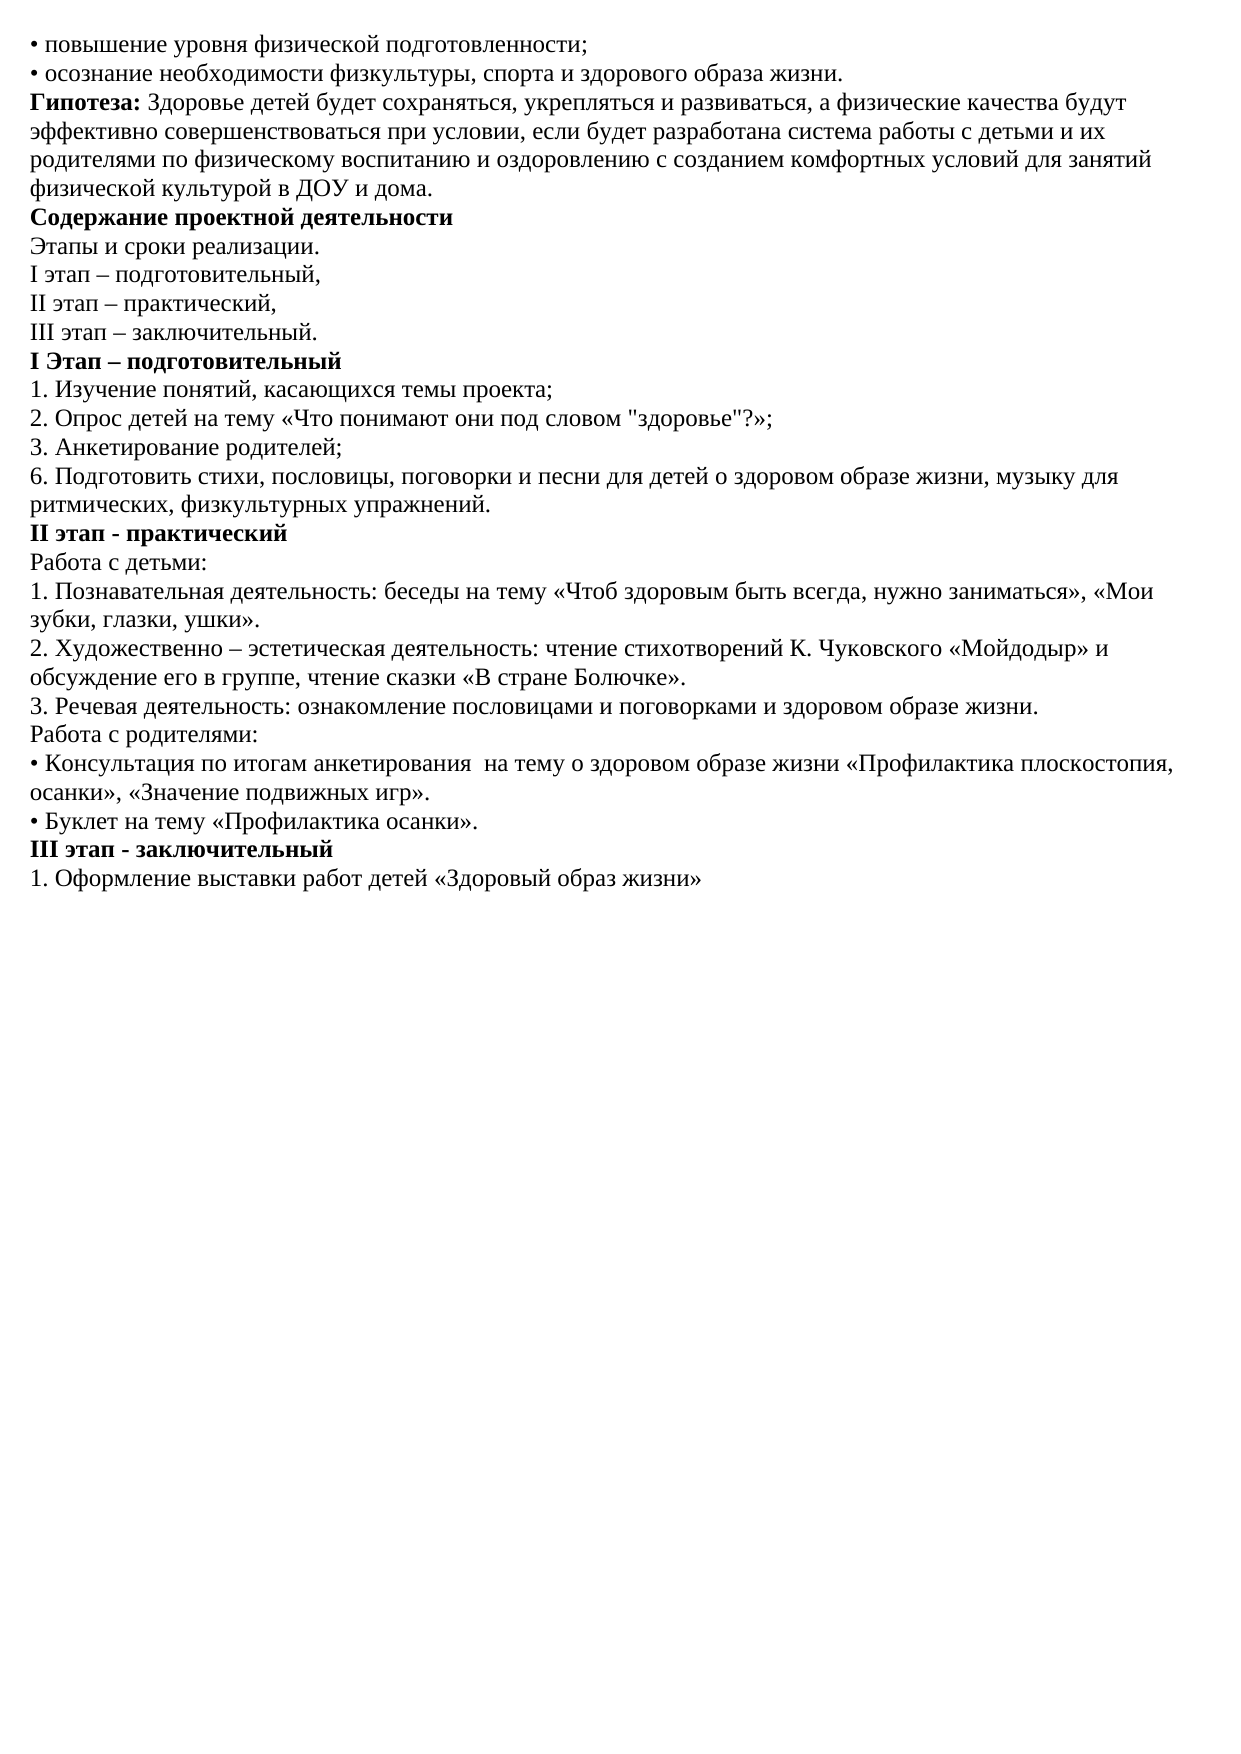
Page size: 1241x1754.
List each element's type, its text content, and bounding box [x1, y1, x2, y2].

text 2. Опрос детей на тему «Что понимают они под словом "здоровье"?»; [29, 403, 1211, 432]
text • Буклет на тему «Профилактика осанки». [29, 806, 1211, 834]
text 3. Анкетирование родителей; [29, 432, 1211, 461]
text II этап – практический, [29, 288, 1211, 317]
text Этапы и сроки реализации. [29, 231, 1211, 259]
text 2. Художественно – эстетическая деятельность: чтение стихотворений К. Чуковского «Мойдодыр» и обсуждение его в группе, чтение сказки «В стране Болючке». [29, 633, 1211, 691]
text I этап – подготовительный, [29, 259, 1211, 288]
text 1. Познавательная деятельность: беседы на тему «Чтоб здоровым быть всегда, нужно заниматься», «Мои зубки, глазки, ушки». [29, 576, 1211, 633]
text • Консультация по итогам анкетирования на тему о здоровом образе жизни «Профилактика плоскостопия, осанки», «Значение подвижных игр». [29, 748, 1211, 806]
text 3. Речевая деятельность: ознакомление пословицами и поговорками и здоровом образе жизни. [29, 691, 1211, 719]
text • повышение уровня физической подготовленности; [29, 29, 1211, 58]
text Содержание проектной деятельности [29, 202, 1211, 231]
text III этап – заключительный. [29, 317, 1211, 346]
text 6. Подготовить стихи, пословицы, поговорки и песни для детей о здоровом образе жизни, музыку для ритмических, физкультурных упражнений. [29, 461, 1211, 518]
text Работа с детьми: [29, 547, 1211, 576]
text 1. Изучение понятий, касающихся темы проекта; [29, 374, 1211, 403]
text 1. Оформление выставки работ детей «Здоровый образ жизни» [29, 863, 1211, 892]
text • осознание необходимости физкультуры, спорта и здорового образа жизни. [29, 58, 1211, 87]
text III этап - заключительный [29, 834, 1211, 863]
text Гипотеза: Здоровье детей будет сохраняться, укрепляться и развиваться, а физические качества будут эффективно совершенствоваться при условии, если будет разработана система работы с детьми и их родителями по физическому воспитанию и оздоровлению с созданием комфортных условий для занятий физической культурой в ДОУ и дома. [29, 87, 1211, 202]
text I Этап – подготовительный [29, 346, 1211, 374]
text Работа с родителями: [29, 719, 1211, 748]
text II этап - практический [29, 518, 1211, 547]
